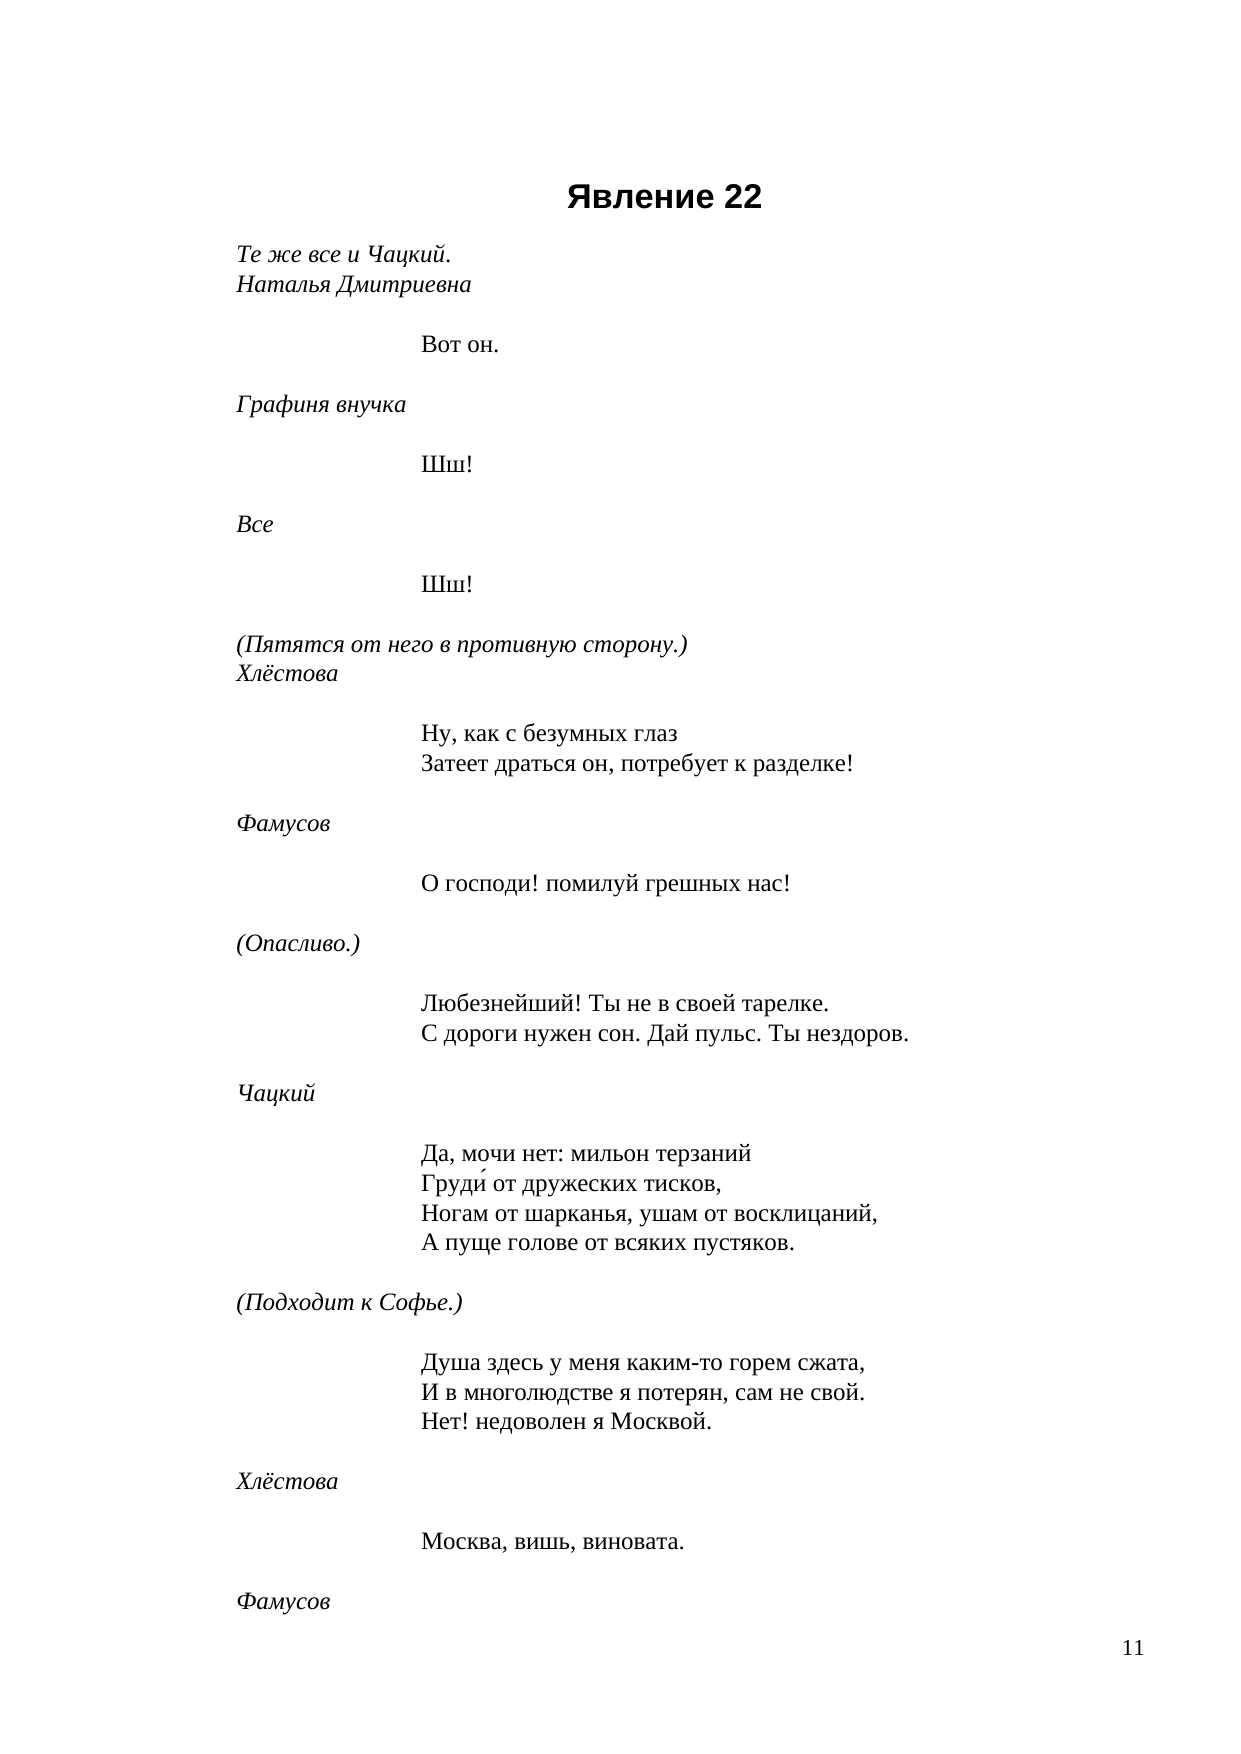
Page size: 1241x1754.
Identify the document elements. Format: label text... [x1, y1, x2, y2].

text Шш! [421, 569, 1167, 597]
text Фамусов [236, 1586, 1167, 1615]
text (Пятятся от него в противную сторону.) Хлёстова [236, 629, 758, 687]
text О господи! помилуй грешных нас! [421, 868, 1167, 897]
subtitle Явление 22 [252, 176, 1077, 216]
text Те же все и Чацкий. Наталья Дмитриевна [236, 239, 473, 298]
text Хлёстова [236, 1466, 1167, 1495]
text Все [236, 509, 1167, 537]
text Москва, вишь, виновата. [421, 1526, 1167, 1555]
text С дороги нужен сон. Дай пульс. Ты нездоров. [421, 1018, 1167, 1047]
text (Подходит к Софье.) [236, 1287, 1167, 1316]
text Шш! [421, 449, 1167, 477]
text Чацкий [236, 1078, 1167, 1107]
text Фамусов [236, 808, 1167, 837]
text Да, мочи нет: мильон терзаний Груди́ от дружеских тисков, [421, 1138, 753, 1197]
text Любезнейший! Ты не в своей тарелке. [421, 988, 1167, 1017]
text Ногам от шарканья, ушам от восклицаний, А пуще голове от всяких пустяков. [421, 1198, 892, 1256]
text Душа здесь у меня каким-то горем сжата, И в многолюдстве я потерян, сам не свой. Нет! недоволен я Москвой. [421, 1347, 866, 1435]
text Ну, как с безумных глаз [421, 718, 1167, 747]
text Вот он. [421, 329, 1167, 357]
text Графиня внучка [236, 389, 1167, 417]
text Затеет драться он, потребует к разделке! [421, 748, 1167, 777]
text (Опасливо.) [236, 928, 1167, 957]
